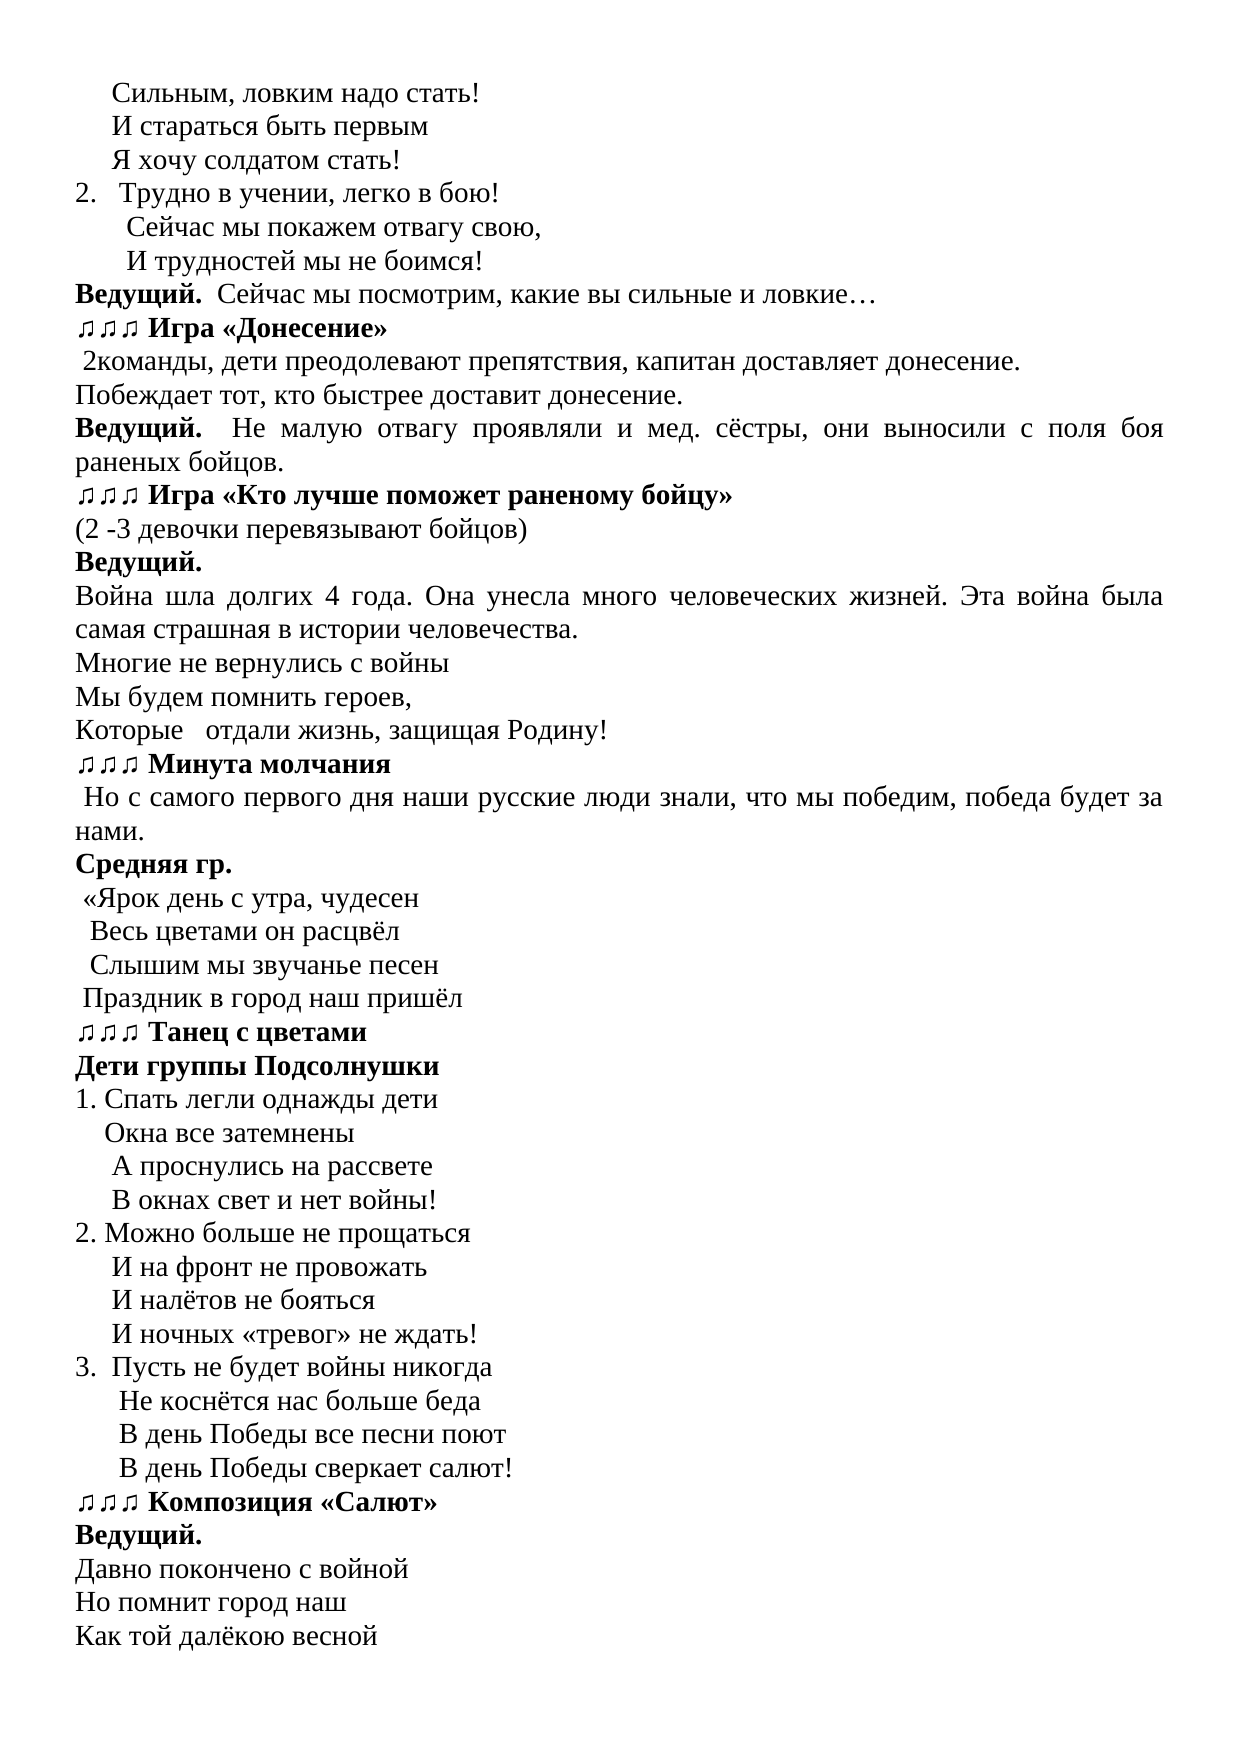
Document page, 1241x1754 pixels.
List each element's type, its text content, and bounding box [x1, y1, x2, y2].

text Ведущий. Сейчас мы посмотрим, какие вы сильные и ловкие… [75, 276, 1165, 310]
text Сейчас мы покажем отвагу свою, [75, 209, 1165, 243]
text А проснулись на рассвете [75, 1148, 1165, 1182]
text Не коснётся нас больше беда [75, 1383, 1165, 1417]
text Слышим мы звучанье песен [75, 947, 1165, 981]
text 3. Пусть не будет войны никогда [75, 1349, 1165, 1383]
text 2. Можно больше не прощаться [75, 1215, 1165, 1249]
text Как той далёкою весной [75, 1618, 1165, 1651]
text ♫♫♫ Игра «Донесение» [75, 310, 1165, 343]
text Я хочу солдатом стать! [75, 142, 1165, 176]
text (2 -3 девочки перевязывают бойцов) [75, 511, 1165, 544]
text И трудностей мы не боимся! [75, 243, 1165, 276]
text ♫♫♫ Танец с цветами [75, 1014, 1165, 1048]
text 2команды, дети преодолевают препятствия, капитан доставляет донесение. Побеждает тот, кто быстрее доставит донесение. [75, 343, 1165, 410]
text Окна все затемнены [75, 1115, 1165, 1148]
text «Ярок день с утра, чудесен [75, 880, 1165, 913]
text И ночных «тревог» не ждать! [75, 1316, 1165, 1349]
text Но с самого первого дня наши русские люди знали, что мы победим, победа будет за нами. [75, 779, 1165, 846]
text Сильным, ловким надо стать! [75, 75, 1165, 108]
text И на фронт не провожать [75, 1249, 1165, 1282]
text Дети группы Подсолнушки [75, 1048, 1165, 1081]
text 1. Спать легли однажды дети [75, 1081, 1165, 1115]
text Война шла долгих 4 года. Она унесла много человеческих жизней. Эта война была самая страшная в истории человечества. [75, 578, 1165, 645]
text Ведущий. [75, 544, 1165, 578]
text В окнах свет и нет войны! [75, 1182, 1165, 1215]
text ♫♫♫ Минута молчания [75, 746, 1165, 779]
text Средняя гр. [75, 846, 1165, 880]
text ♫♫♫ Игра «Кто лучше поможет раненому бойцу» [75, 477, 1165, 511]
text ♫♫♫ Композиция «Салют» [75, 1484, 1165, 1517]
text Которые отдали жизнь, защищая Родину! [75, 712, 1165, 746]
text Давно покончено с войной [75, 1551, 1165, 1584]
text И налётов не бояться [75, 1282, 1165, 1316]
text И стараться быть первым [75, 108, 1165, 142]
text Мы будем помнить героев, [75, 679, 1165, 712]
text Весь цветами он расцвёл [75, 913, 1165, 947]
text Многие не вернулись с войны [75, 645, 1165, 679]
text В день Победы все песни поют [75, 1417, 1165, 1450]
text Ведущий. Не малую отвагу проявляли и мед. сёстры, они выносили с поля боя раненых бойцов. [75, 410, 1165, 477]
text 2. Трудно в учении, легко в бою! [75, 176, 1165, 209]
text Ведущий. [75, 1517, 1165, 1551]
text Праздник в город наш пришёл [75, 981, 1165, 1014]
text В день Победы сверкает салют! [75, 1450, 1165, 1484]
text Но помнит город наш [75, 1584, 1165, 1618]
